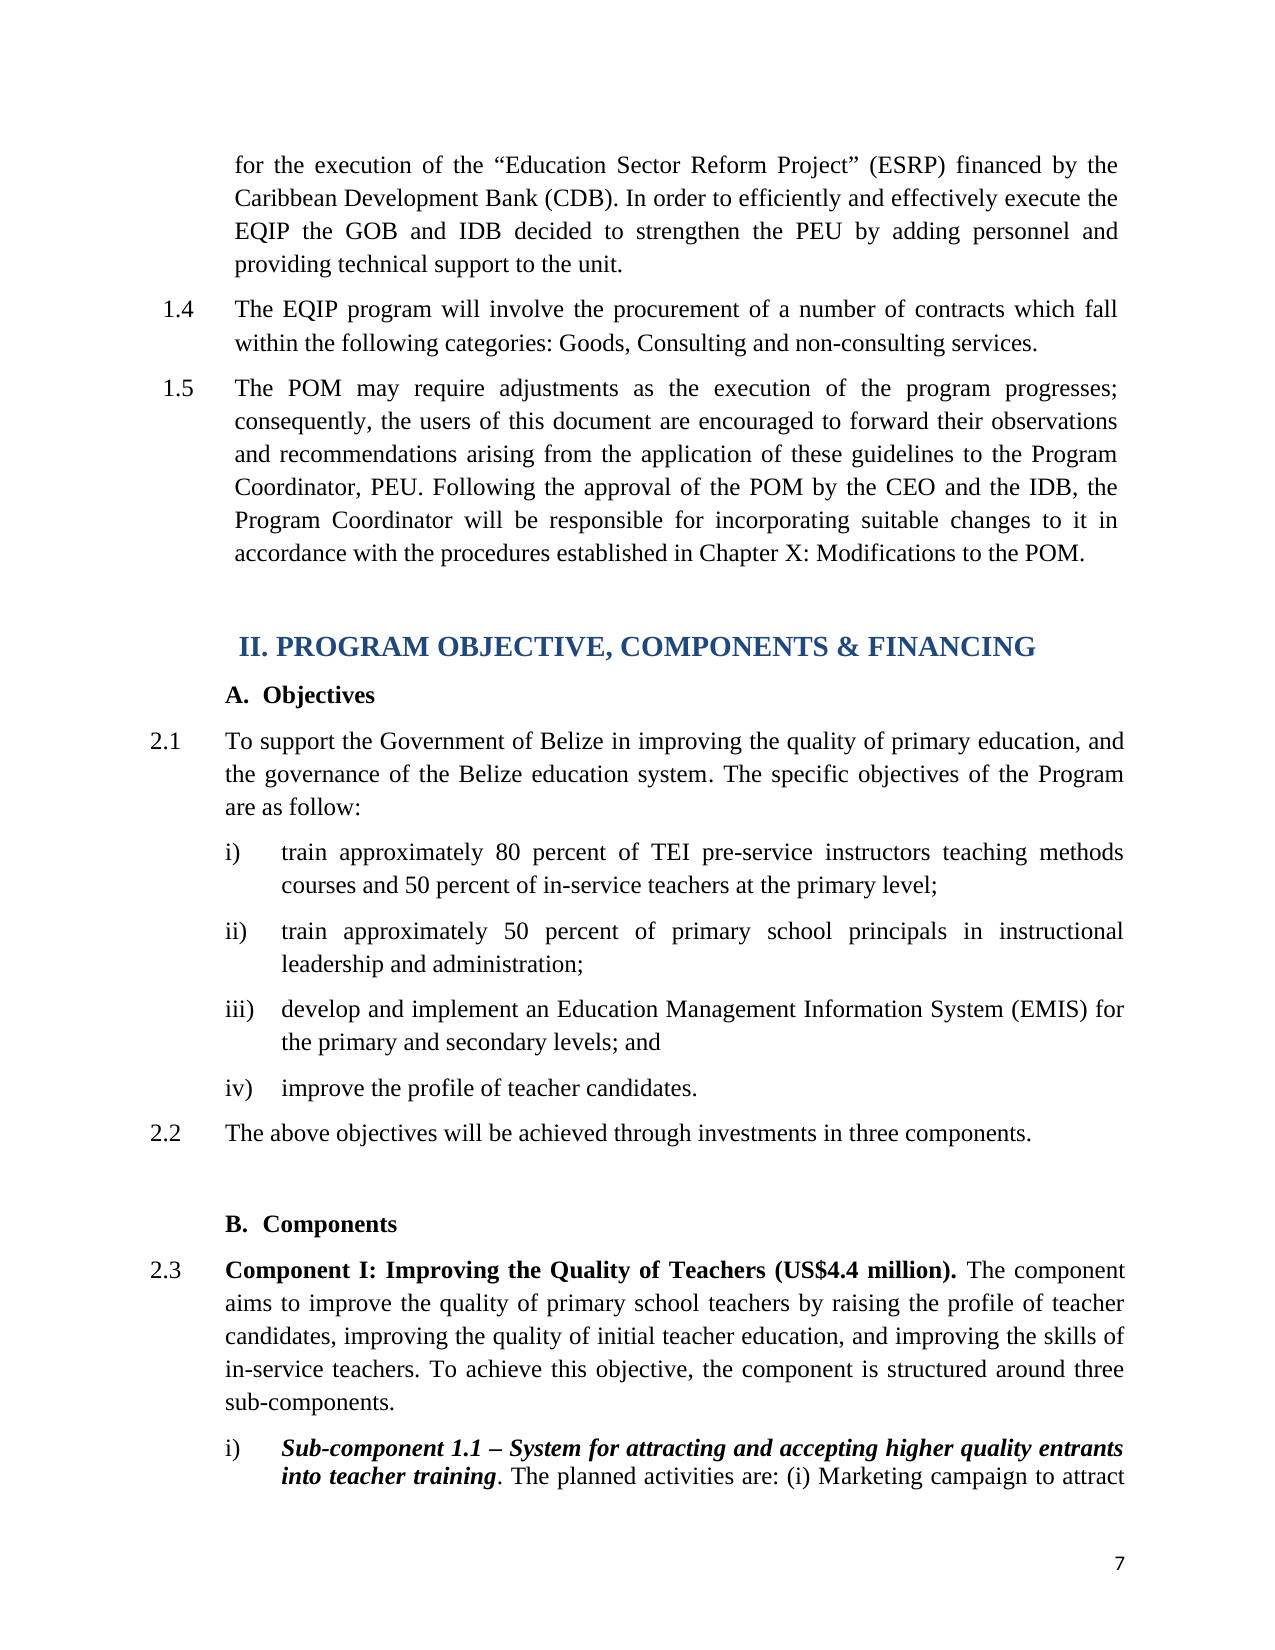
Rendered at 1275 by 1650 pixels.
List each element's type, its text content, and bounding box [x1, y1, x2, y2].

list train approximately 80 percent of TEI pre-service instructors teaching methods courses and 50 percent of in-service teachers at the primary level; [225, 837, 1125, 899]
subtitle PROGRAM OBJECTIVE, COMPONENTS & FINANCING [150, 629, 1125, 663]
list Component I: Improving the Quality of Teachers (US$4.4 million). The component aims to improve the quality of primary school teachers by raising the profile of teacher candidates, improving the quality of initial teacher education, and improving the skills of in-service teachers. To achieve this objective, the component is structured around three sub-components. [150, 1255, 1125, 1416]
list improve the profile of teacher candidates. [225, 1073, 1125, 1102]
list train approximately 50 percent of primary school principals in instructional leadership and administration; [225, 916, 1125, 978]
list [225, 1433, 1125, 1490]
list To support the Government of Belize in improving the quality of primary education, and the governance of the Belize education system. The specific objectives of the Program are as follow: [150, 726, 1125, 821]
list The POM may require adjustments as the execution of the program progresses; consequently, the users of this document are encouraged to forward their observations and recommendations arising from the application of these guidelines to the Program Coordinator, PEU. Following the approval of the POM by the CEO and the IDB, the Program Coordinator will be responsible for incorporating suitable changes to it in accordance with the procedures established in Chapter X: Modifications to the POM. [162, 373, 1119, 567]
list The EQIP program will involve the procurement of a number of contracts which fall within the following categories: Goods, Consulting and non-consulting services. [162, 294, 1119, 356]
list develop and implement an Education Management Information System (EMIS) for the primary and secondary levels; and [225, 994, 1125, 1056]
subtitle Components [225, 1209, 1125, 1238]
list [162, 150, 1119, 278]
subtitle Objectives [225, 680, 1125, 709]
list The above objectives will be achieved through investments in three components. [150, 1118, 1125, 1147]
